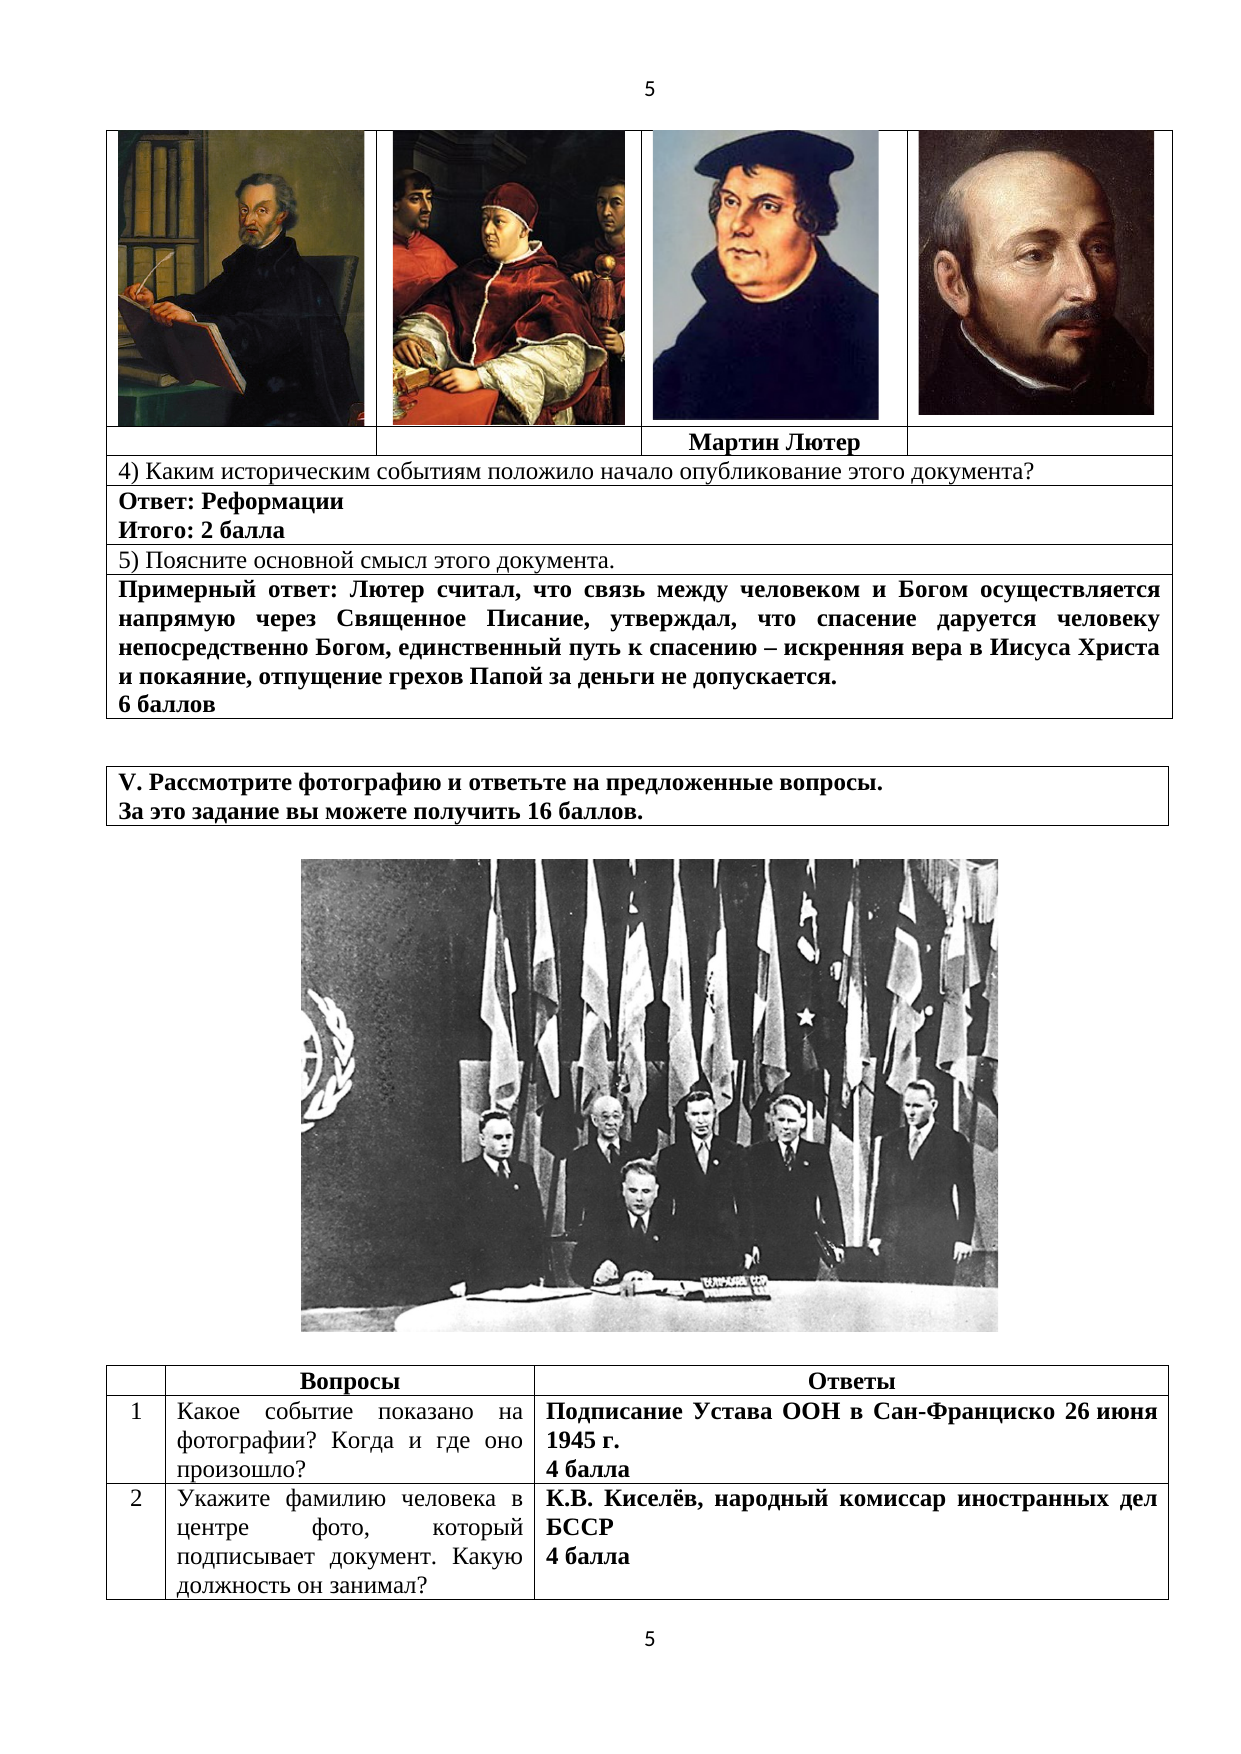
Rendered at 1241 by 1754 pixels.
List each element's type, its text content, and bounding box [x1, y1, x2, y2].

picture [118, 130, 365, 426]
table_cell Подписание Устава ООН в Сан-Франциско 26 июня 1945 г. 4 балла [535, 1396, 1168, 1482]
table_cell Какое событие показано на фотографии? Когда и где оно произошло? [166, 1396, 534, 1482]
table_cell [365, 131, 376, 426]
table_cell 5) Поясните основной смысл этого документа. [107, 545, 1172, 573]
picture [918, 130, 1155, 415]
table_cell [107, 131, 118, 426]
table_cell Мартин Лютер [642, 427, 907, 455]
table_cell Ответ: Реформации Итого: 2 балла [107, 486, 1172, 544]
table_header Ответы [535, 1366, 1168, 1395]
picture [392, 130, 625, 425]
table_cell [377, 427, 641, 455]
table_cell 4) Каким историческим событиям положило начало опубликование этого документа? [107, 456, 1172, 485]
picture [652, 130, 879, 420]
table_cell [642, 131, 907, 426]
table_cell К.В. Киселёв, народный комиссар иностранных дел БССР 4 балла [535, 1484, 1168, 1598]
table_cell [377, 131, 641, 426]
table_cell [908, 131, 1172, 426]
table_header Вопросы [166, 1366, 534, 1395]
table_cell 1 [107, 1396, 165, 1482]
table_cell [908, 427, 1172, 455]
table_cell [107, 427, 376, 455]
table_header V. Рассмотрите фотографию и ответьте на предложенные вопросы. За это задание вы можете получить 16 баллов. [107, 767, 1168, 825]
table_header [107, 1366, 165, 1395]
table_cell Укажите фамилию человека в центре фото, который подписывает документ. Какую должность он занимал? [166, 1484, 534, 1598]
table_cell 2 [107, 1484, 165, 1598]
table_cell Примерный ответ: Лютер считал, что связь между человеком и Богом осуществляется напрямую через Священное Писание, утверждал, что спасение даруется человеку непосредственно Богом, единственный путь к спасению – искренняя вера в Иисуса Христа и покаяние, отпущение грехов Папой за деньги не допускается. 6 баллов [107, 575, 1172, 718]
picture [301, 859, 999, 1332]
